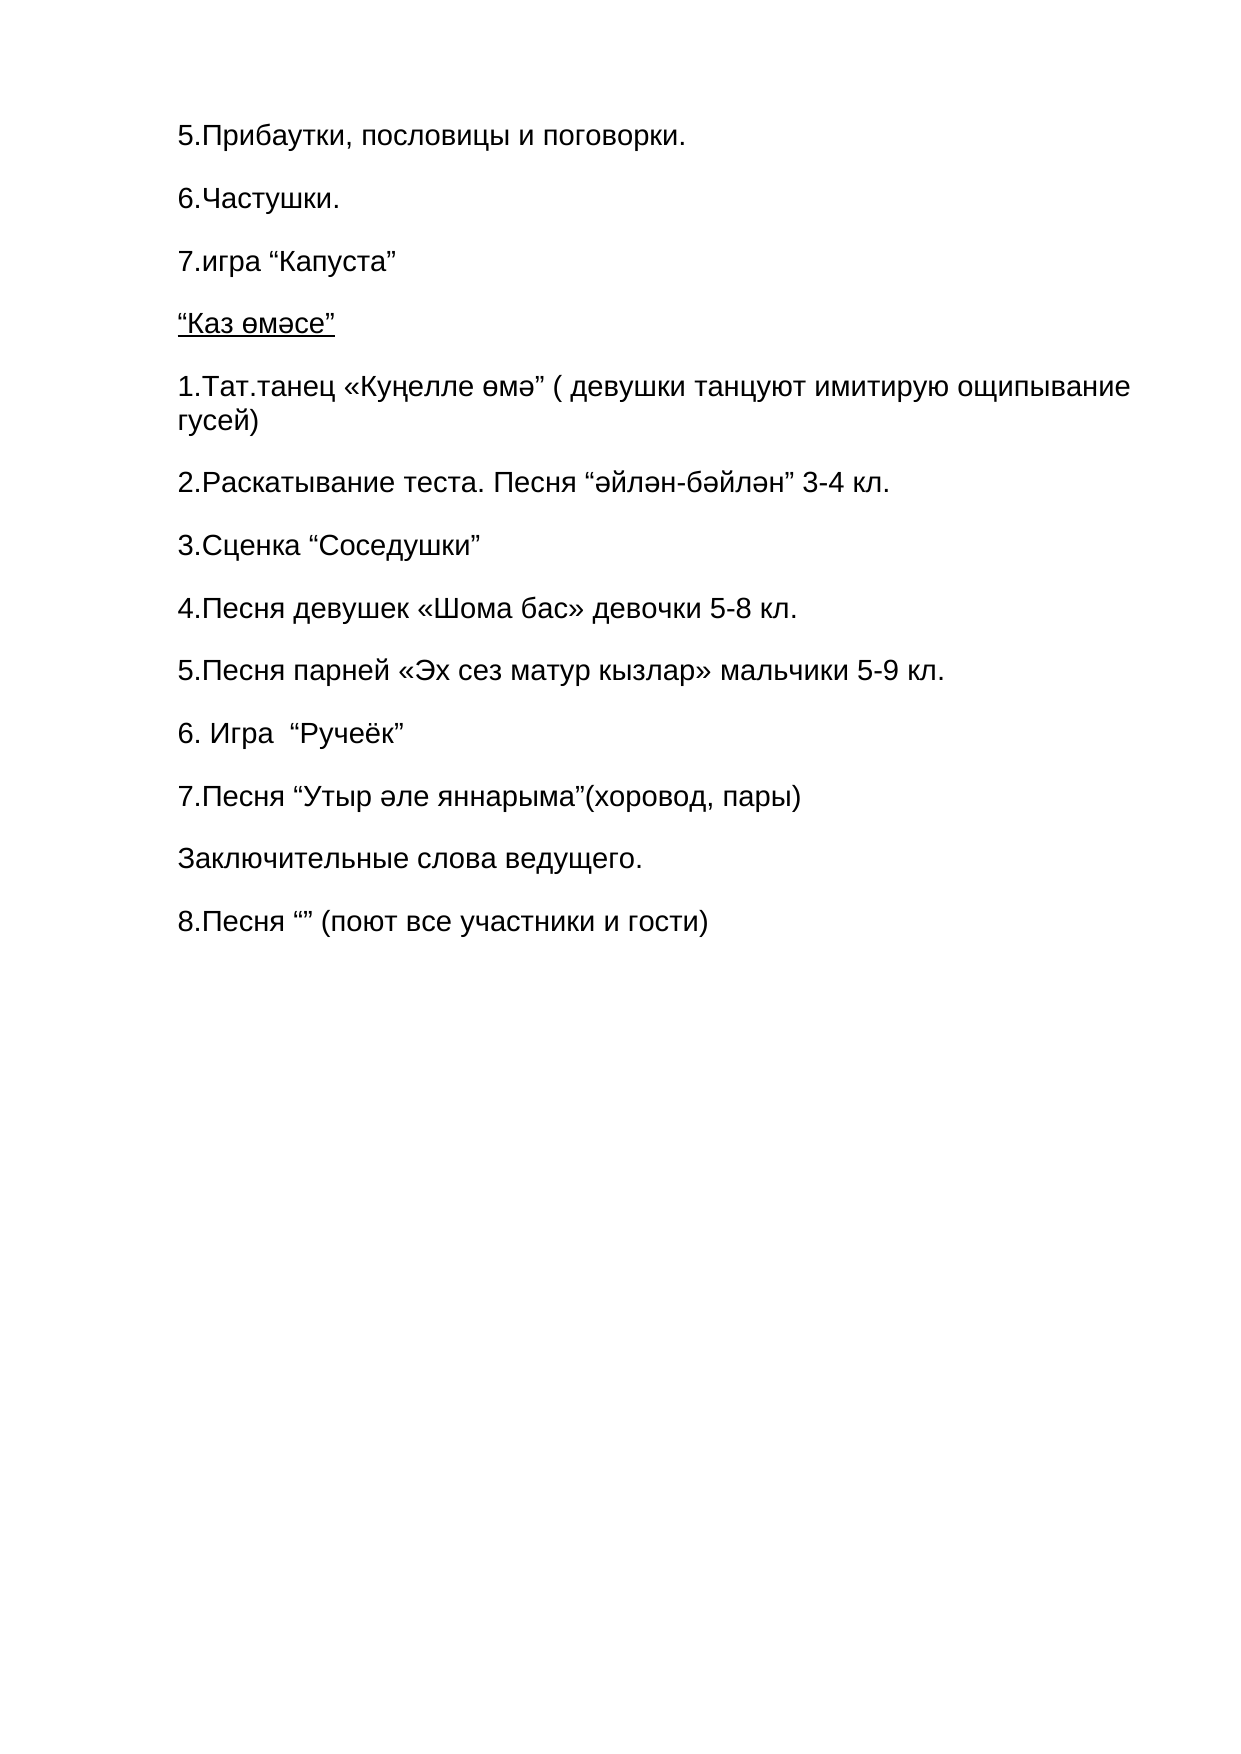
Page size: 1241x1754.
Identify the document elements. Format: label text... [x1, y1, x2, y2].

text 6.Частушки. [177, 181, 1152, 214]
text 5.Песня парней «Эх сез матур кызлар» мальчики 5-9 кл. [177, 653, 1152, 687]
text 2.Раскатывание теста. Песня “әйлән-бәйлән” 3-4 кл. [177, 465, 1152, 499]
text 3.Сценка “Соседушки” [177, 528, 1152, 561]
text Заключительные слова ведущего. [177, 841, 1152, 875]
text 8.Песня “” (поют все участники и гости) [177, 904, 1152, 938]
text 5.Прибаутки, пословицы и поговорки. [177, 118, 1152, 152]
text 6. Игра “Ручеёк” [177, 716, 1152, 749]
text 4.Песня девушек «Шома бас» девочки 5-8 кл. [177, 591, 1152, 624]
text 7.Песня “Утыр әле яннарыма”(хоровод, пары) [177, 779, 1152, 812]
text 1.Тат.танец «Куңелле өмә” ( девушки танцуют имитирую ощипывание гусей) [177, 369, 1152, 436]
text “Каз өмәсе” [177, 306, 1152, 340]
text 7.игра “Капуста” [177, 243, 1152, 277]
